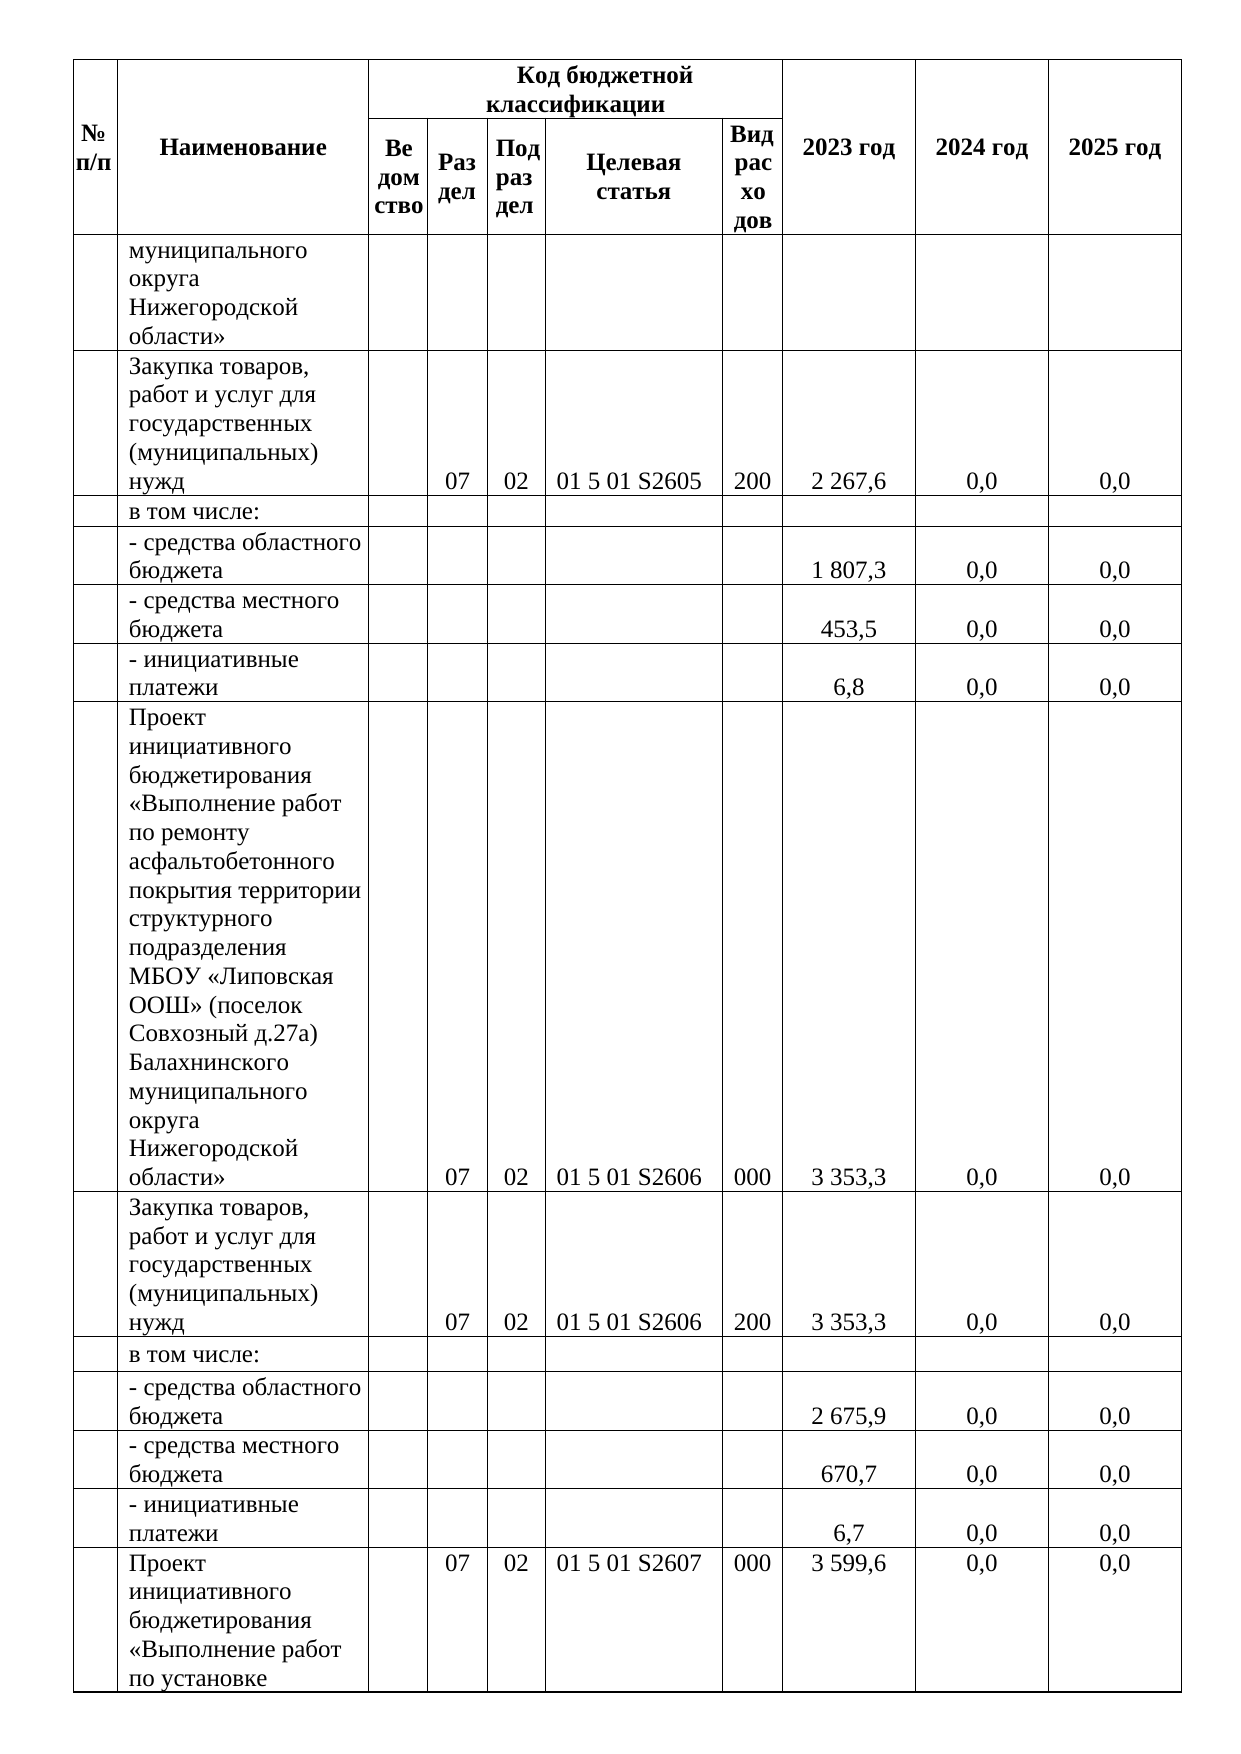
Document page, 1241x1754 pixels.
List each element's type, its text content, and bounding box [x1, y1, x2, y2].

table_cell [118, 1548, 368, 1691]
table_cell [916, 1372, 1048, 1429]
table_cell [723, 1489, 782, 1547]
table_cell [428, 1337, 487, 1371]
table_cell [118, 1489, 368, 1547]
table_header Наименование [118, 60, 368, 234]
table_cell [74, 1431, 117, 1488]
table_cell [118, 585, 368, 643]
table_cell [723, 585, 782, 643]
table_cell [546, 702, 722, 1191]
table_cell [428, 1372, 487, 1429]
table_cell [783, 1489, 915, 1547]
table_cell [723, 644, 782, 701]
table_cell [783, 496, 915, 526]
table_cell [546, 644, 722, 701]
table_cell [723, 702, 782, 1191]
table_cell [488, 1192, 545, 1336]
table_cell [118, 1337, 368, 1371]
table_cell Целевая статья [546, 119, 722, 234]
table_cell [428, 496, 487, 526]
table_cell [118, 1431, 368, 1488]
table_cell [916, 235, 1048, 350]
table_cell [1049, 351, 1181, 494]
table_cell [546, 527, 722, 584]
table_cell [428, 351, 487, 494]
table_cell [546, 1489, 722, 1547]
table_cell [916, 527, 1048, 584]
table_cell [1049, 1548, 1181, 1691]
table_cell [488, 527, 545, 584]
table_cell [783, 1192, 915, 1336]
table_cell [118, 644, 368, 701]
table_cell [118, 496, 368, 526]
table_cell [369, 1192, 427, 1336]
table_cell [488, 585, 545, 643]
table_cell Раз дел [428, 119, 487, 234]
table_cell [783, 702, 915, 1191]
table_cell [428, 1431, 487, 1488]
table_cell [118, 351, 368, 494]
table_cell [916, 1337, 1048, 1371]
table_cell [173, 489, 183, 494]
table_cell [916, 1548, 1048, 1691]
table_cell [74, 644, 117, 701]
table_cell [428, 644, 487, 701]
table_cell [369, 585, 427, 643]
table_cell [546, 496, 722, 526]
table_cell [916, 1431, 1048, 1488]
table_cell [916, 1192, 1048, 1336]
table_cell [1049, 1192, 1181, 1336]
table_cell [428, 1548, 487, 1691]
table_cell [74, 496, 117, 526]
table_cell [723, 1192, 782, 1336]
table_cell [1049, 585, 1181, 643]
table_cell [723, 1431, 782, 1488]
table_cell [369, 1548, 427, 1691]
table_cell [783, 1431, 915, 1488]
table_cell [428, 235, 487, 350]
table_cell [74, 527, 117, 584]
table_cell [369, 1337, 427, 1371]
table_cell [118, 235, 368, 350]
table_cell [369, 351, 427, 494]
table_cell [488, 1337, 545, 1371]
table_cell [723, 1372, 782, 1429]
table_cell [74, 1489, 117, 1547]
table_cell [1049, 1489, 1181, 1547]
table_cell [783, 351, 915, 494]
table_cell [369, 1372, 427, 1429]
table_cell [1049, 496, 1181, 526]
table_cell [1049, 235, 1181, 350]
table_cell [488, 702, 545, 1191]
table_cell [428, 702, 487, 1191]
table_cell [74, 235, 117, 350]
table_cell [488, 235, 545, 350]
table_header Код бюджетной классификации [369, 60, 782, 118]
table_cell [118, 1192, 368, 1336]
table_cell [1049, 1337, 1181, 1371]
table_header 2024 год [916, 60, 1048, 234]
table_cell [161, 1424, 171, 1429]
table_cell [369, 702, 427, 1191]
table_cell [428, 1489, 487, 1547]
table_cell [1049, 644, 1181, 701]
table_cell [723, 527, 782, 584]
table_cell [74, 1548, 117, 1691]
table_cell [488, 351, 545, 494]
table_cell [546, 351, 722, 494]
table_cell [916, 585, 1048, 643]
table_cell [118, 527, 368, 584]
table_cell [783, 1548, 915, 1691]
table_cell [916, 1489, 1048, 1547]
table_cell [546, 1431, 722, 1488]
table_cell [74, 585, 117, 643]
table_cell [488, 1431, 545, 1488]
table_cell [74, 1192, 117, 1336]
table_header 2025 год [1049, 60, 1181, 234]
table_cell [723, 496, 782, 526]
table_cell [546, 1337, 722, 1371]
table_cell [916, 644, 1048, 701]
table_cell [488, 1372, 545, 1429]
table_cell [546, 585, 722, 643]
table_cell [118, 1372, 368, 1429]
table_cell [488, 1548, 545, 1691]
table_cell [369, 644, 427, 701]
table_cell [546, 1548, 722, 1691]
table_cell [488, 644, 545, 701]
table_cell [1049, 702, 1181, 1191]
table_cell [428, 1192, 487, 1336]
table_header № п/п [74, 60, 117, 234]
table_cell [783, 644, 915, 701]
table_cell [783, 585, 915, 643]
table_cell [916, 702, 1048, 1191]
table_cell Под раз дел [488, 119, 545, 234]
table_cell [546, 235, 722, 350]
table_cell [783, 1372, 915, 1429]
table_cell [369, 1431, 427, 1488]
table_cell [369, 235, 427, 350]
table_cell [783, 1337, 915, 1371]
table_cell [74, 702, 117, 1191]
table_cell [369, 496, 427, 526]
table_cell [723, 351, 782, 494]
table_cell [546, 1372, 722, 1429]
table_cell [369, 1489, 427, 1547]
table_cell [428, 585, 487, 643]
table_cell Вид рас хо дов [723, 119, 782, 234]
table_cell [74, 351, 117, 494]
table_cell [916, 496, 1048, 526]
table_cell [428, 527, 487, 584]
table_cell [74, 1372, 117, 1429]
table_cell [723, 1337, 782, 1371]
table_cell Ве дом ство [369, 119, 427, 234]
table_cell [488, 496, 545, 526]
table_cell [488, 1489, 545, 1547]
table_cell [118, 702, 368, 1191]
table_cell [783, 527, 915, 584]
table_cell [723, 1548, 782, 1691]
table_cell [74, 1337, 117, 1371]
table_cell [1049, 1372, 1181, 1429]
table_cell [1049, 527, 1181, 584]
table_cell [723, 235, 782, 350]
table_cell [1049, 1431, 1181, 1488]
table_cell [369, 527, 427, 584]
table_header 2023 год [783, 60, 915, 234]
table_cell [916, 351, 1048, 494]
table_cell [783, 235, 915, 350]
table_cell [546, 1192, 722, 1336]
